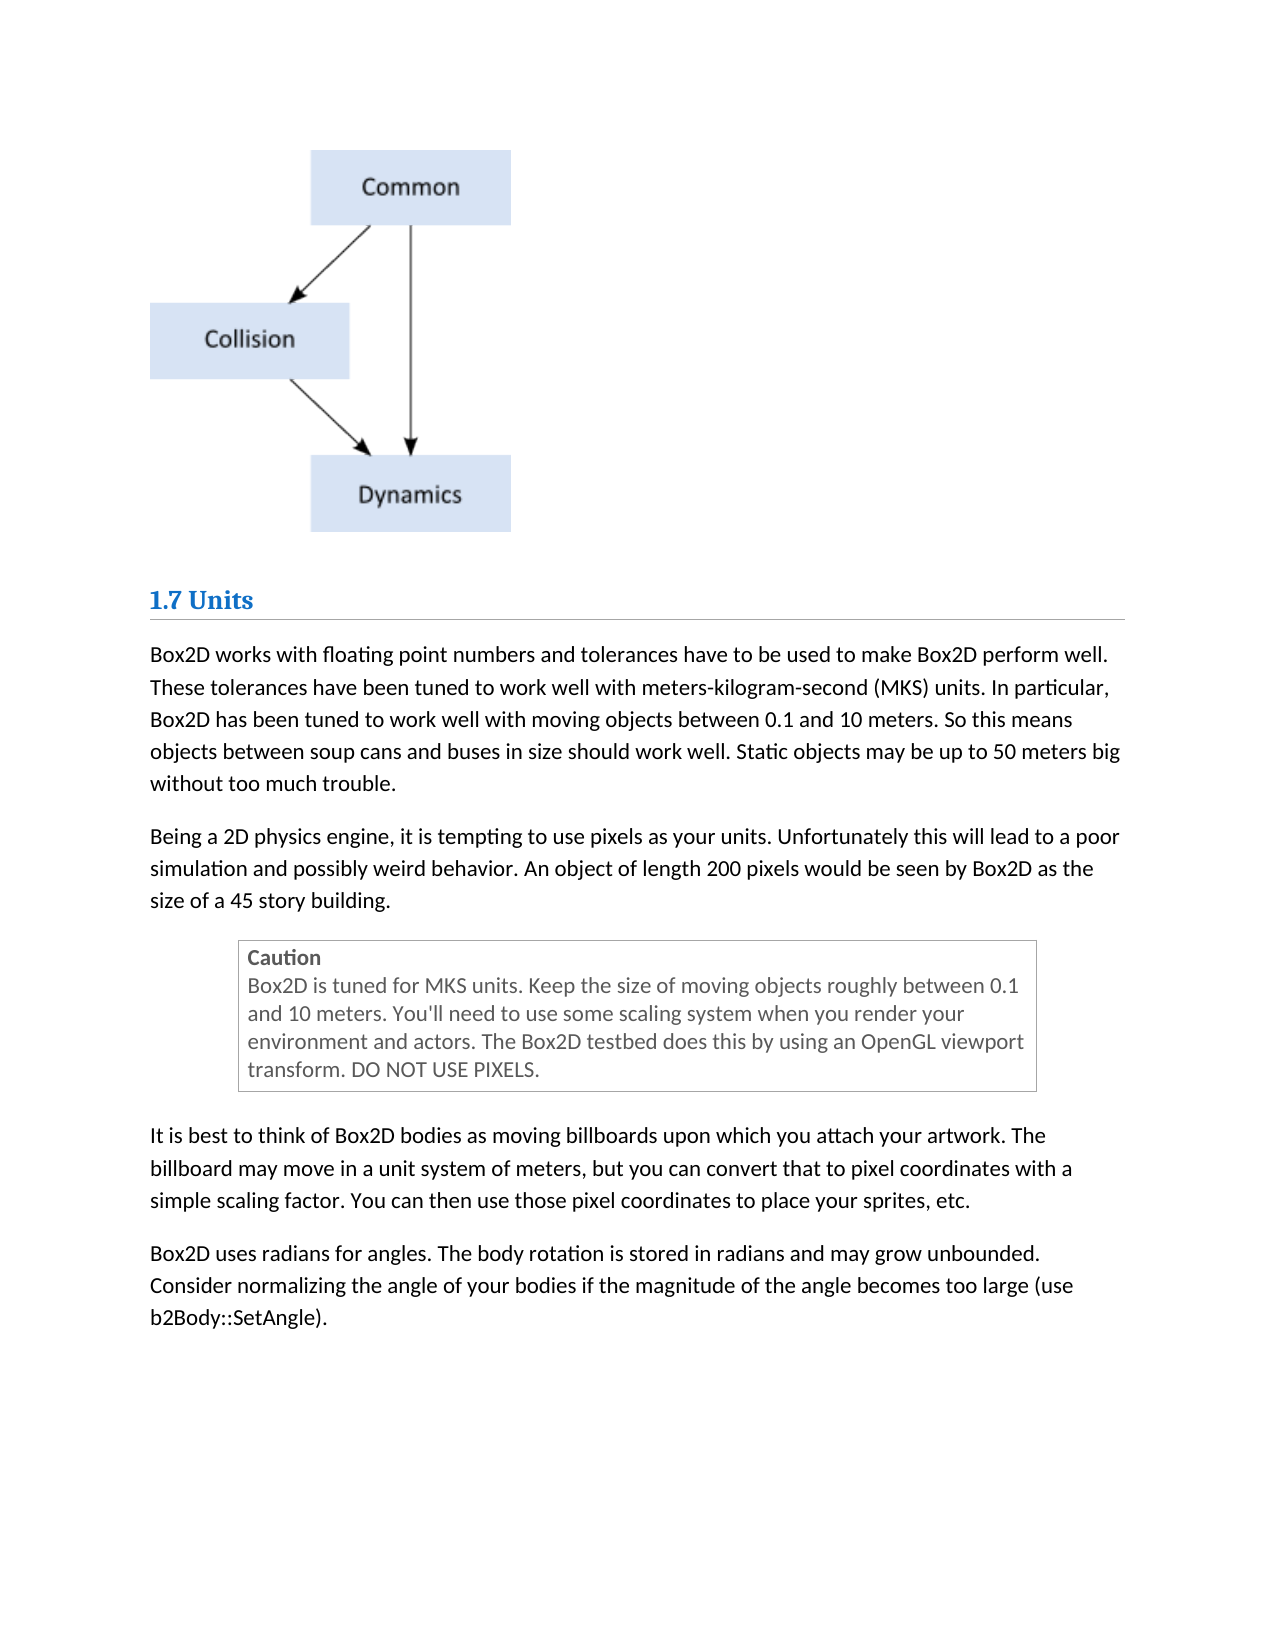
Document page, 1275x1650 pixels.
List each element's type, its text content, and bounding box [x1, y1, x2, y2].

text Caution [239, 941, 1036, 968]
text Box2D works with floating point numbers and tolerances have to be used to make Box2D perform well. These tolerances have been tuned to work well with meters-kilogram-second (MKS) units. In particular, Box2D has been tuned to work well with moving objects between 0.1 and 10 meters. So this means objects between soup cans and buses in size should work well. Static objects may be up to 50 meters big without too much trouble. [150, 641, 1125, 797]
subtitle Units [150, 585, 1125, 619]
text It is best to think of Box2D bodies as moving billboards upon which you attach your artwork. The billboard may move in a unit system of meters, but you can convert that to pixel coordinates with a simple scaling factor. You can then use those pixel coordinates to place your sprites, etc. [150, 1121, 1125, 1214]
text Being a 2D physics engine, it is tempting to use pixels as your units. Unfortunately this will lead to a poor simulation and possibly weird behavior. An object of length 200 pixels would be seen by Box2D as the size of a 45 story building. [150, 822, 1125, 915]
text Box2D uses radians for angles. The body rotation is stored in radians and may grow unbounded. Consider normalizing the angle of your bodies if the magnitude of the angle becomes too large (use b2Body::SetAngle). [150, 1239, 1125, 1331]
text Box2D is tuned for MKS units. Keep the size of moving objects roughly between 0.1 and 10 meters. You'll need to use some scaling system when you render your environment and actors. The Box2D testbed does this by using an OpenGL viewport transform. DO NOT USE PIXELS. [239, 968, 1036, 1091]
picture [150, 150, 511, 532]
